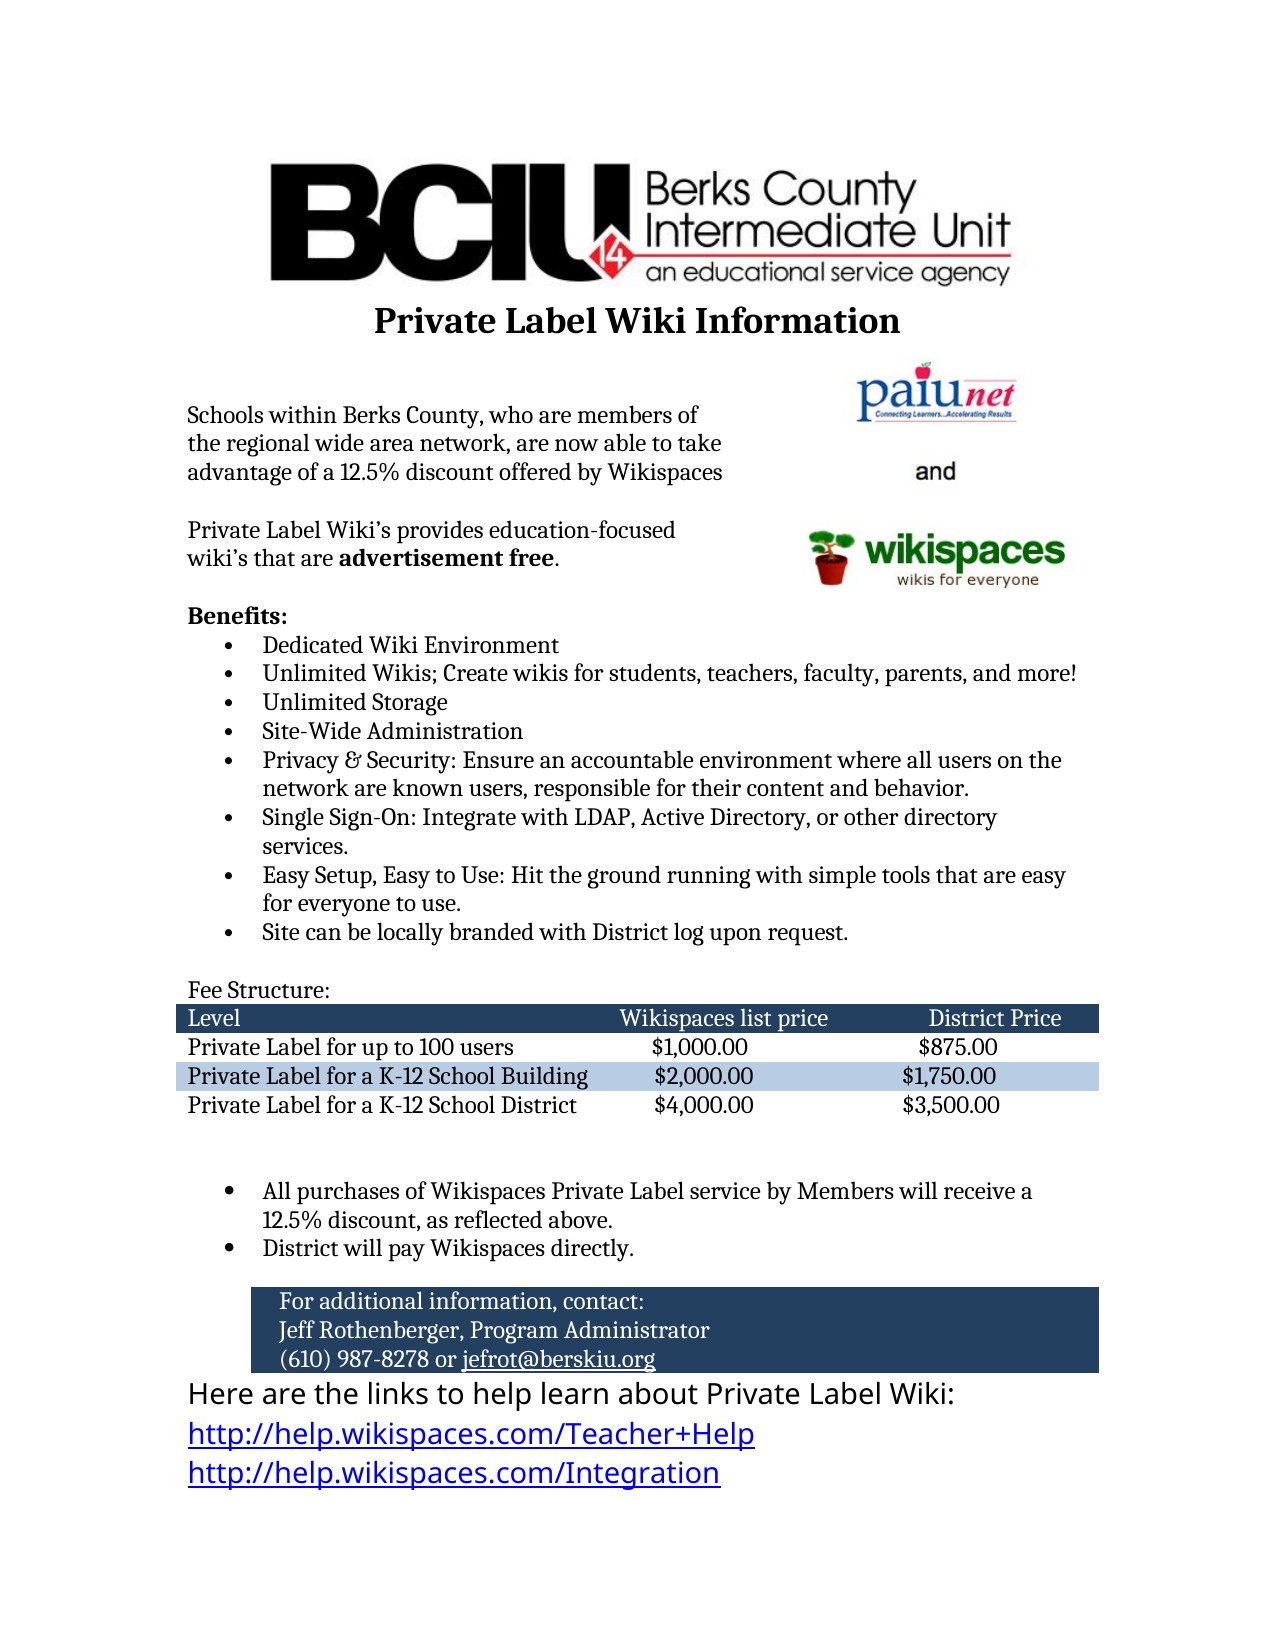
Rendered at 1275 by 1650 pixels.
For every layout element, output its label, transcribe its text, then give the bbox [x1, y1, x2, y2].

text Benefits: [187, 602, 1087, 631]
list Site can be locally branded with District log upon request. [225, 918, 1087, 947]
list Unlimited Storage [225, 688, 1087, 717]
text Fee Structure: [187, 976, 1087, 1004]
table_cell Private Label for a K-12 School District $4,000.00 $3,500.00 [176, 1091, 1099, 1119]
picture [744, 357, 1119, 616]
table_header For additional information, contact: Jeff Rothenberger, Program Administrator (610) 987-8278 or jefrot@berskiu.org [251, 1287, 1099, 1373]
table_cell Private Label for up to 100 users $1,000.00 $875.00 [176, 1033, 1099, 1062]
text Schools within Berks County, who are members of the regional wide area network, are now able to take advantage of a 12.5% discount offered by Wikispaces [187, 401, 744, 487]
text Private Label Wiki’s provides education-focused wiki’s that are advertisement free. [187, 516, 744, 573]
list Dedicated Wiki Environment [225, 631, 1087, 659]
list Single Sign-On: Integrate with LDAP, Active Directory, or other directory services. [225, 803, 1087, 861]
table_cell Private Label for a K-12 School Building $2,000.00 $1,750.00 [176, 1062, 1099, 1091]
text http://help.wikispaces.com/Integration [187, 1453, 1087, 1492]
text Private Label Wiki Information [187, 207, 1087, 343]
list Easy Setup, Easy to Use: Hit the ground running with simple tools that are easy for everyone to use. [225, 861, 1087, 918]
table_header Level Wikispaces list price District Price [176, 1004, 1099, 1033]
list Privacy & Security: Ensure an accountable environment where all users on the network are known users, responsible for their content and behavior. [225, 746, 1087, 803]
list Unlimited Wikis; Create wikis for students, teachers, faculty, parents, and more! [225, 659, 1087, 688]
picture [247, 150, 1028, 300]
text Here are the links to help learn about Private Label Wiki: [187, 1373, 1087, 1413]
list District will pay Wikispaces directly. [225, 1234, 1087, 1263]
text http://help.wikispaces.com/Teacher+Help [187, 1413, 1087, 1453]
list Site-Wide Administration [225, 717, 1087, 746]
list All purchases of Wikispaces Private Label service by Members will receive a 12.5% discount, as reflected above. [225, 1177, 1087, 1234]
